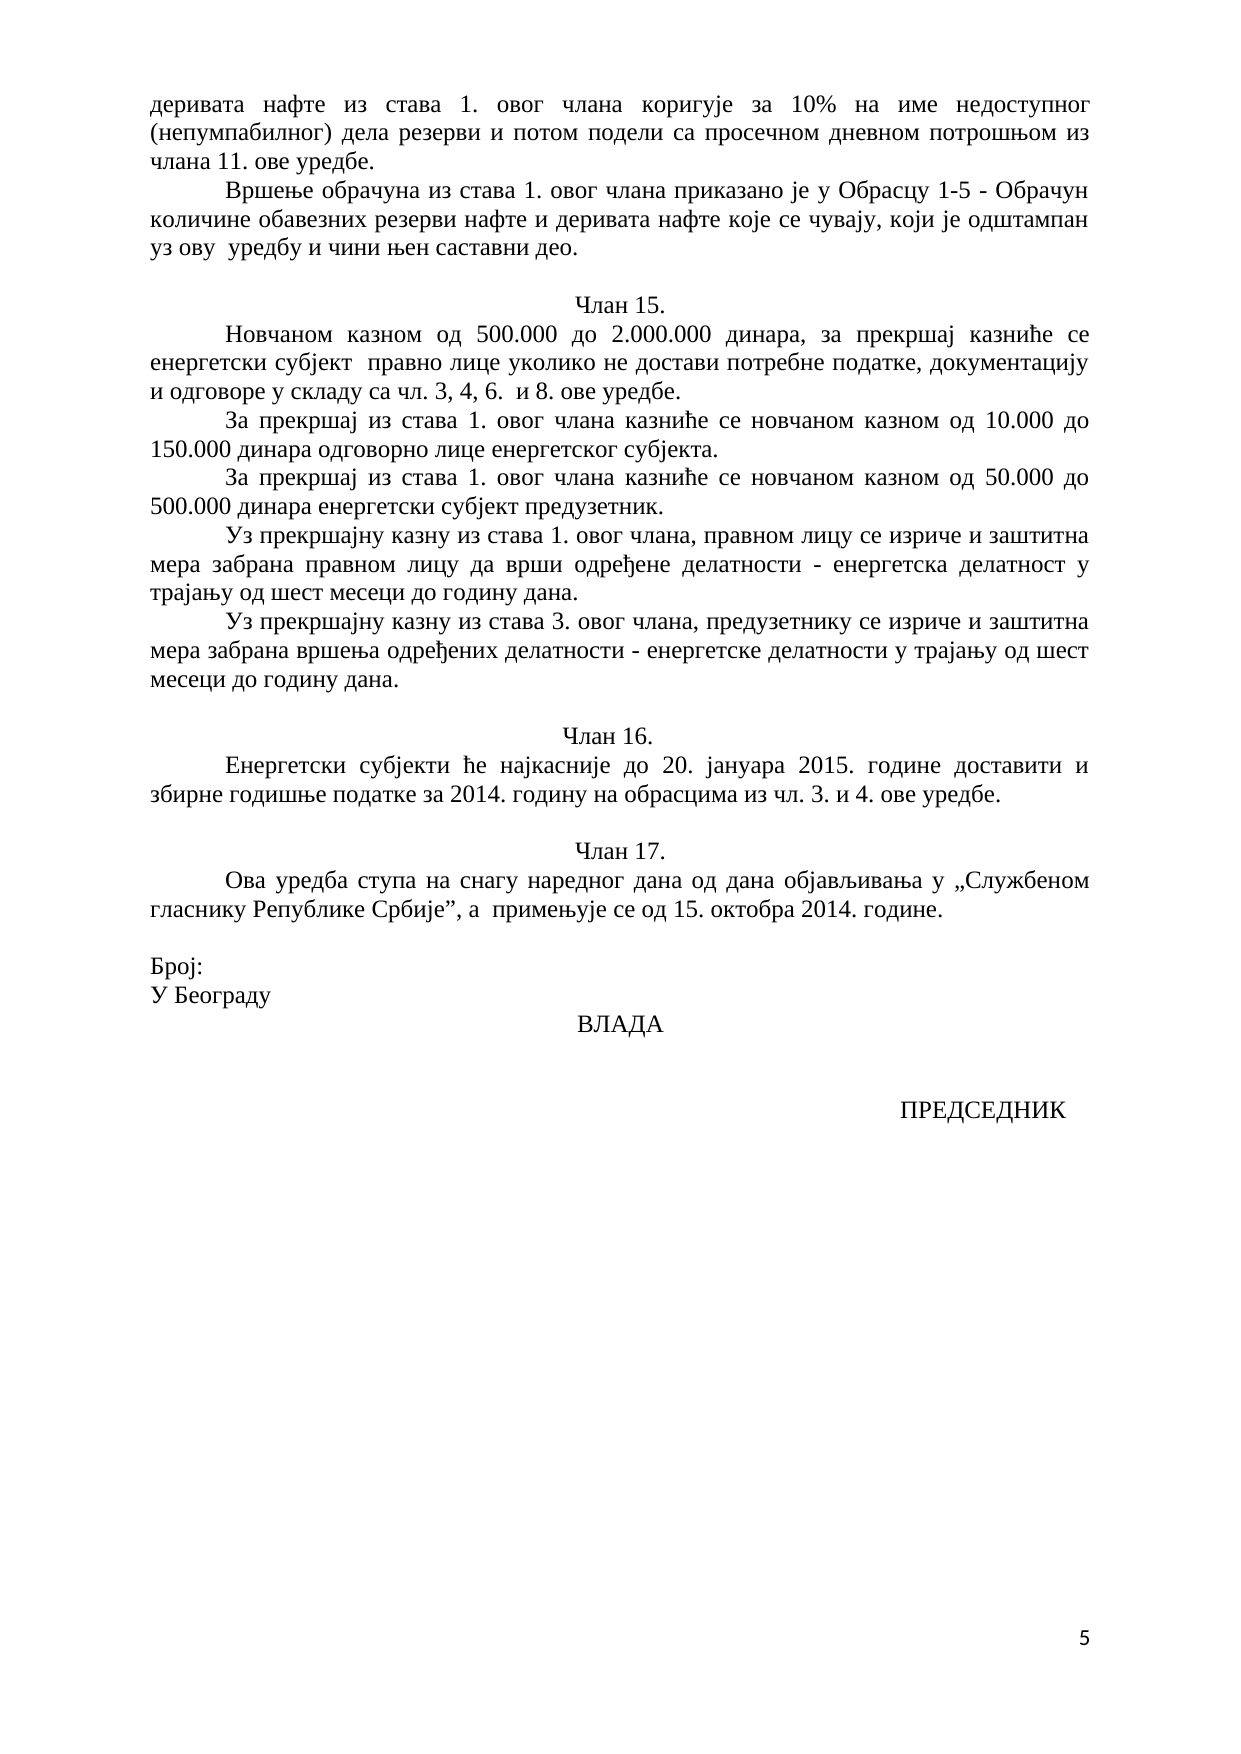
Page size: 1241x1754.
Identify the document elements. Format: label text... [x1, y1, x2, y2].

text Енергетски субјекти ће најкасније до 20. јануара 2015. године доставити и збирне годишње податке за 2014. годину на обрасцима из чл. 3. и 4. ове уредбе. [150, 750, 1090, 807]
text За прекршај из става 1. овог члана казниће се новчаном казном од 10.000 до 150.000 динара одговорно лице енергетског субјекта. [150, 405, 1090, 462]
text Ова уредба ступа на снагу наредног дана од дана објављивања у „Службеном гласнику Републике Србије”, а примењује се од 15. октобра 2014. године. [150, 865, 1090, 922]
text Уз прекршајну казну из става 3. овог члана, предузетнику се изриче и заштитна мера забрана вршења одређених делатности - енергетске делатности у трајању од шест месеци до годину дана. [150, 606, 1090, 692]
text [150, 89, 1090, 175]
text Новчаном казном од 500.000 до 2.000.000 динара, за прекршај казниће се енергетски субјект правно лице уколико не достави потребне податке, документацију и одговоре у складу са чл. 3, 4, 6. и 8. ове уредбе. [150, 319, 1090, 405]
text За прекршај из става 1. овог члана казниће се новчаном казном од 50.000 до 500.000 динара енергетски субјект предузетник. [150, 462, 1090, 520]
text Члан 15. [150, 290, 1090, 319]
text ВЛАДА [150, 1009, 1090, 1037]
text Број: [150, 951, 1090, 980]
text Уз прекршајну казну из става 1. овог члана, правном лицу се изриче и заштитна мера забрана правном лицу да врши одређене делатности - енергетска делатност у трајању од шест месеци до годину дана. [150, 520, 1090, 606]
text Вршење обрачуна из става 1. овог члана приказано је у Обрасцу 1-5 - Обрачун количине обавезних резерви нафте и деривата нафте које се чувају, који је одштампан уз ову уредбу и чини њен саставни део. [150, 175, 1090, 261]
text Члан 17. [150, 836, 1090, 865]
text У Београду [150, 980, 1090, 1009]
text ПРЕДСЕДНИК [150, 1095, 1090, 1124]
text Члан 16. [525, 721, 1090, 750]
